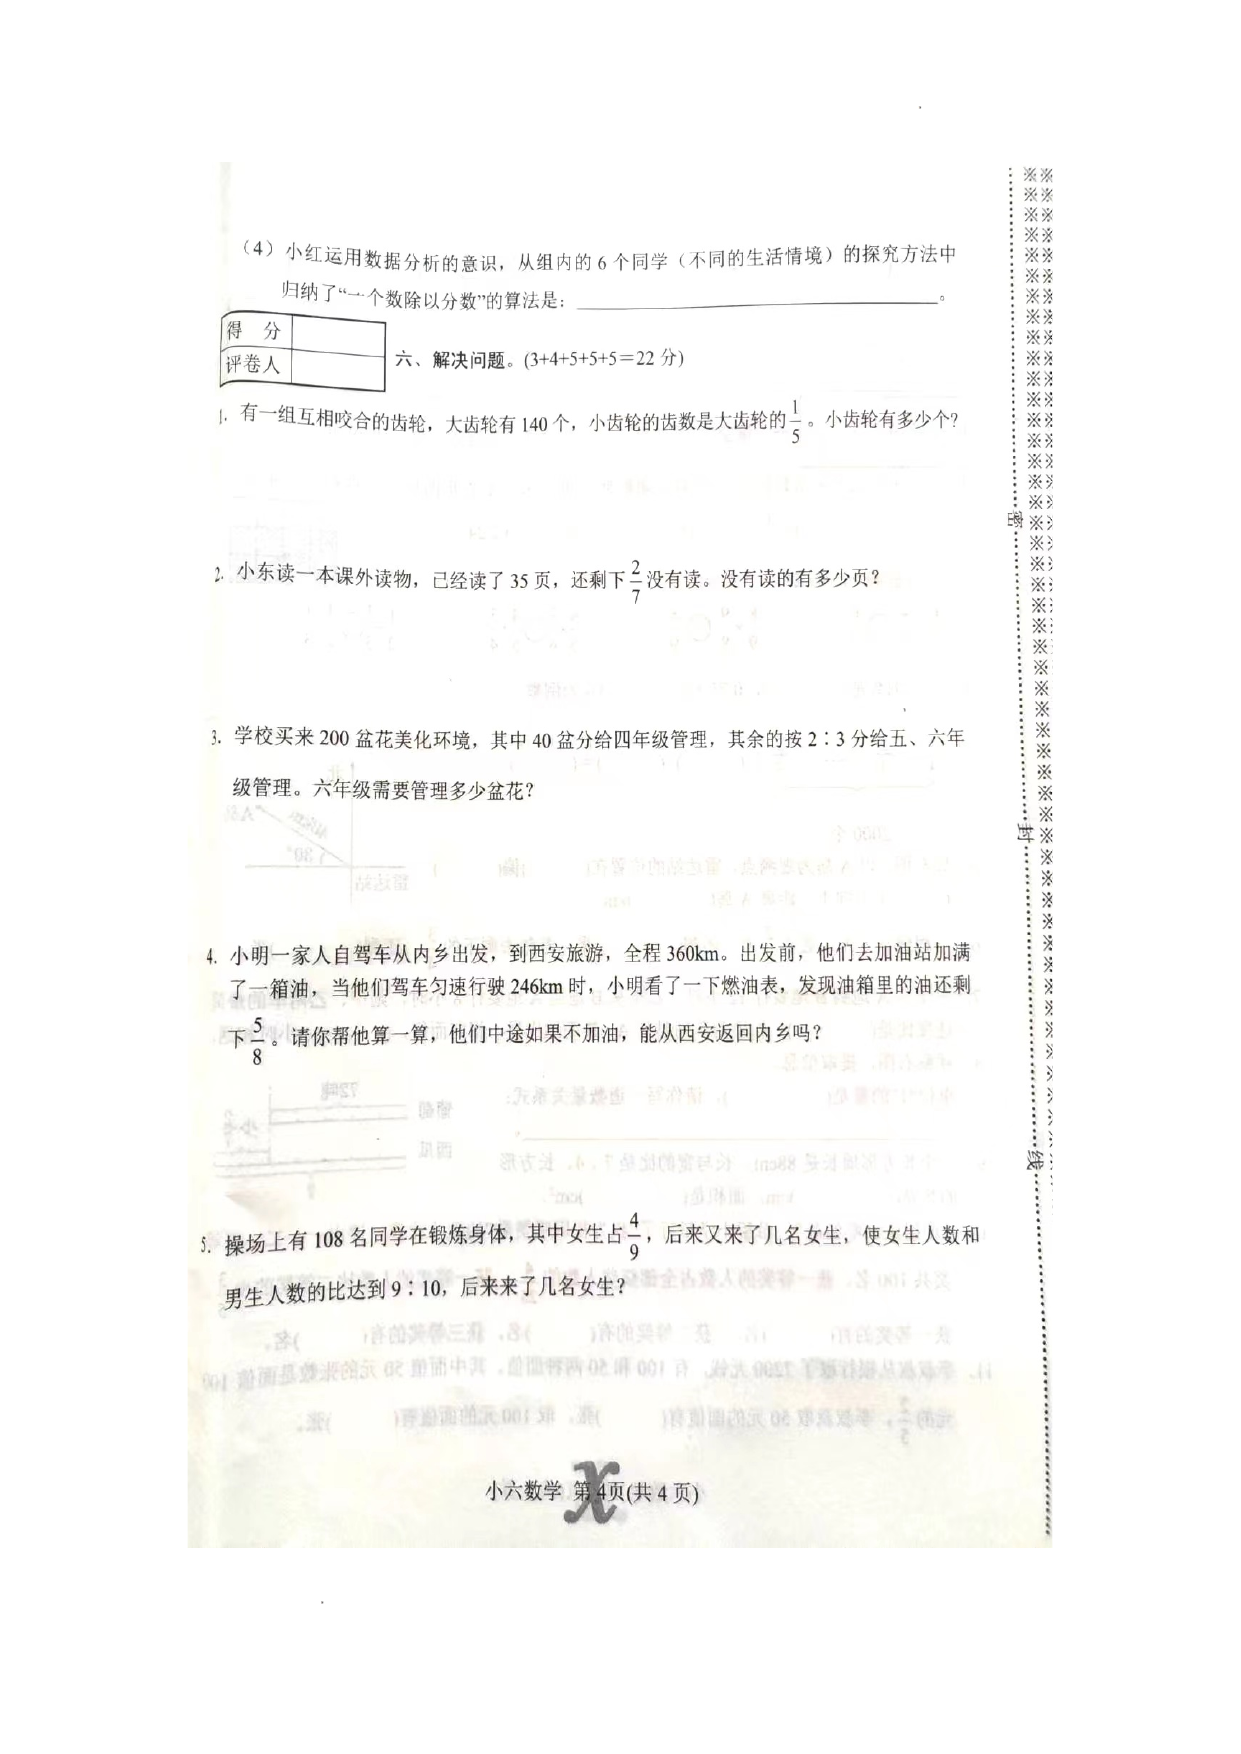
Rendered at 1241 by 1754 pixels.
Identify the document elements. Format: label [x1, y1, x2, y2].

picture [187, 162, 1053, 1548]
